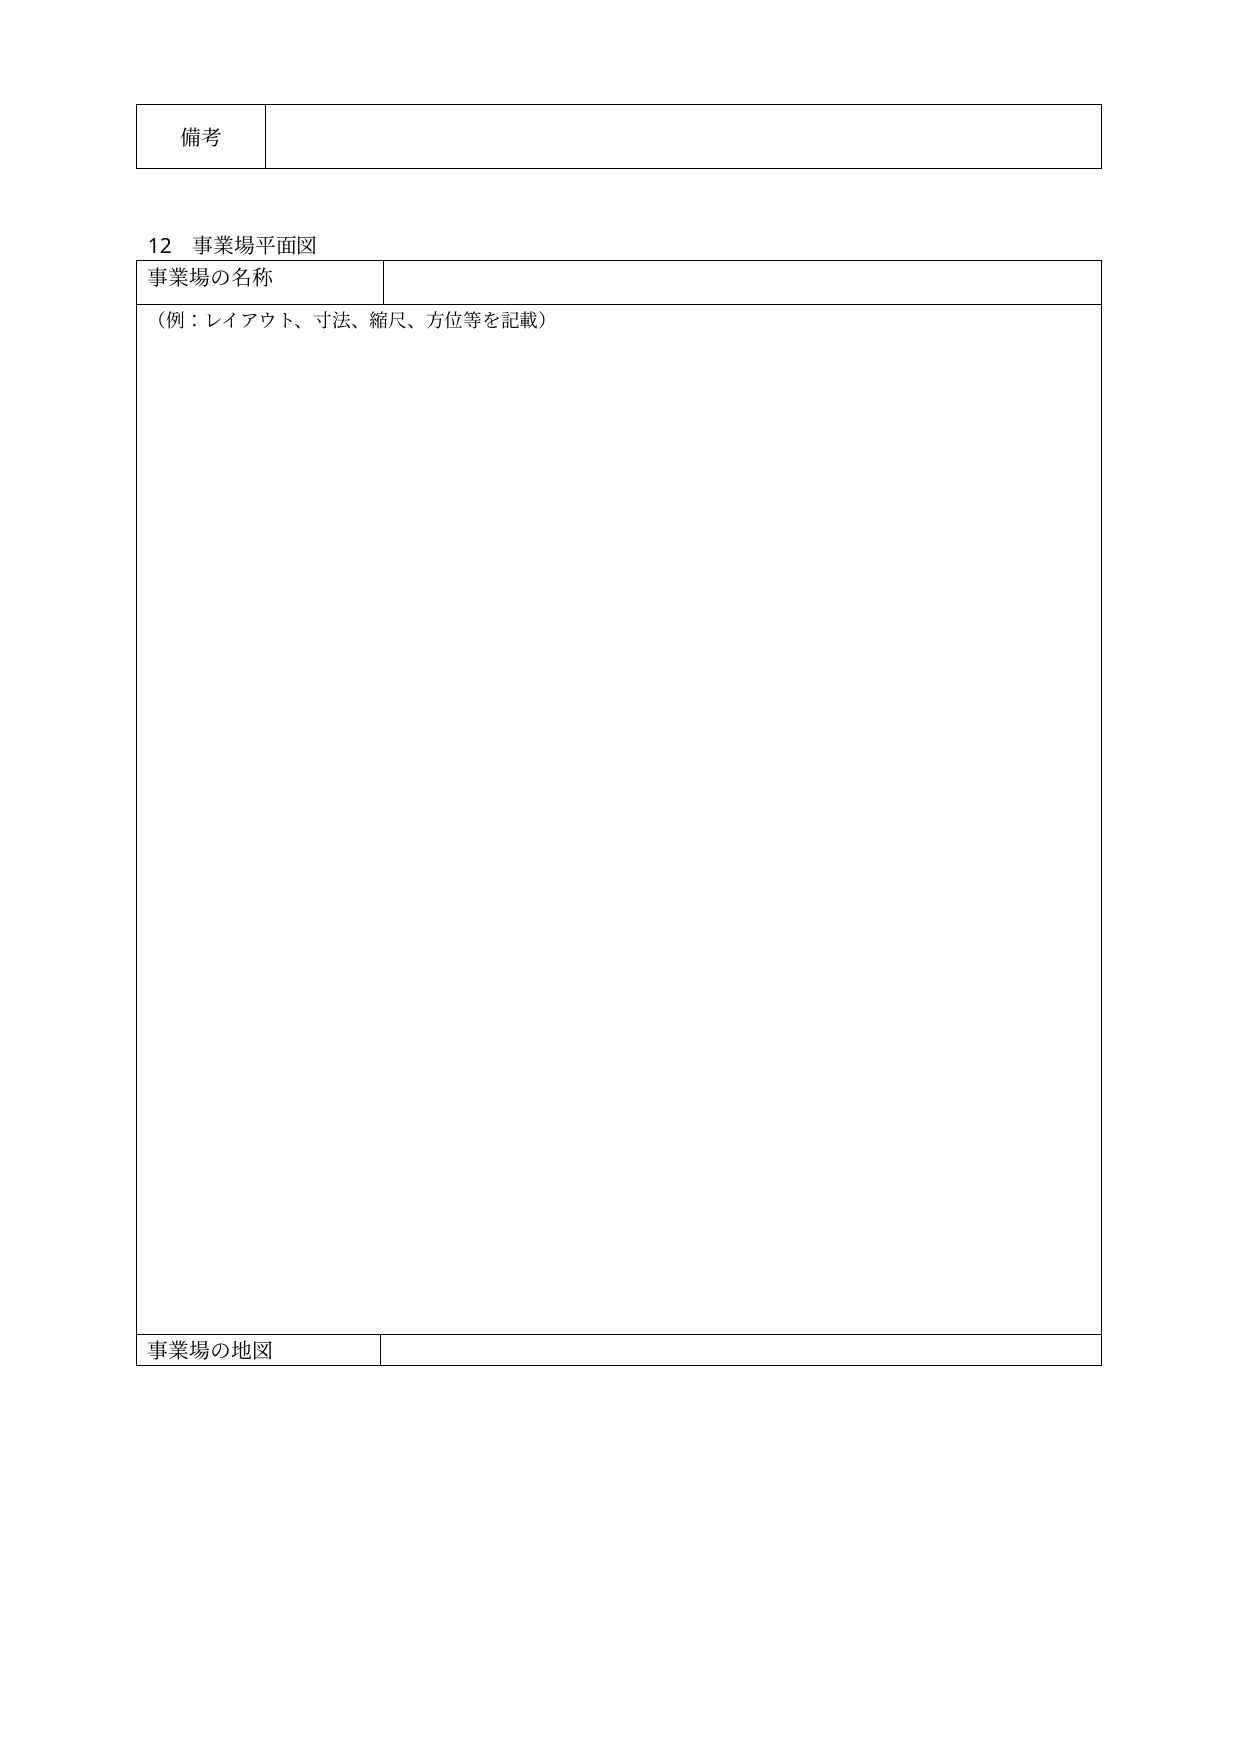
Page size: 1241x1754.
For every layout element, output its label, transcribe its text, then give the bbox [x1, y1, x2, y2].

table_header 事業場の名称 [137, 261, 383, 304]
table_header 備考 [137, 105, 265, 168]
table_header [266, 105, 1101, 168]
table_header [384, 261, 1101, 304]
table_cell [381, 1335, 1101, 1365]
table_cell 事業場の地図 [137, 1335, 380, 1365]
text 12 事業場平面図 [148, 229, 1092, 260]
table_cell （例：レイアウト、寸法、縮尺、方位等を記載） [137, 305, 1101, 1333]
